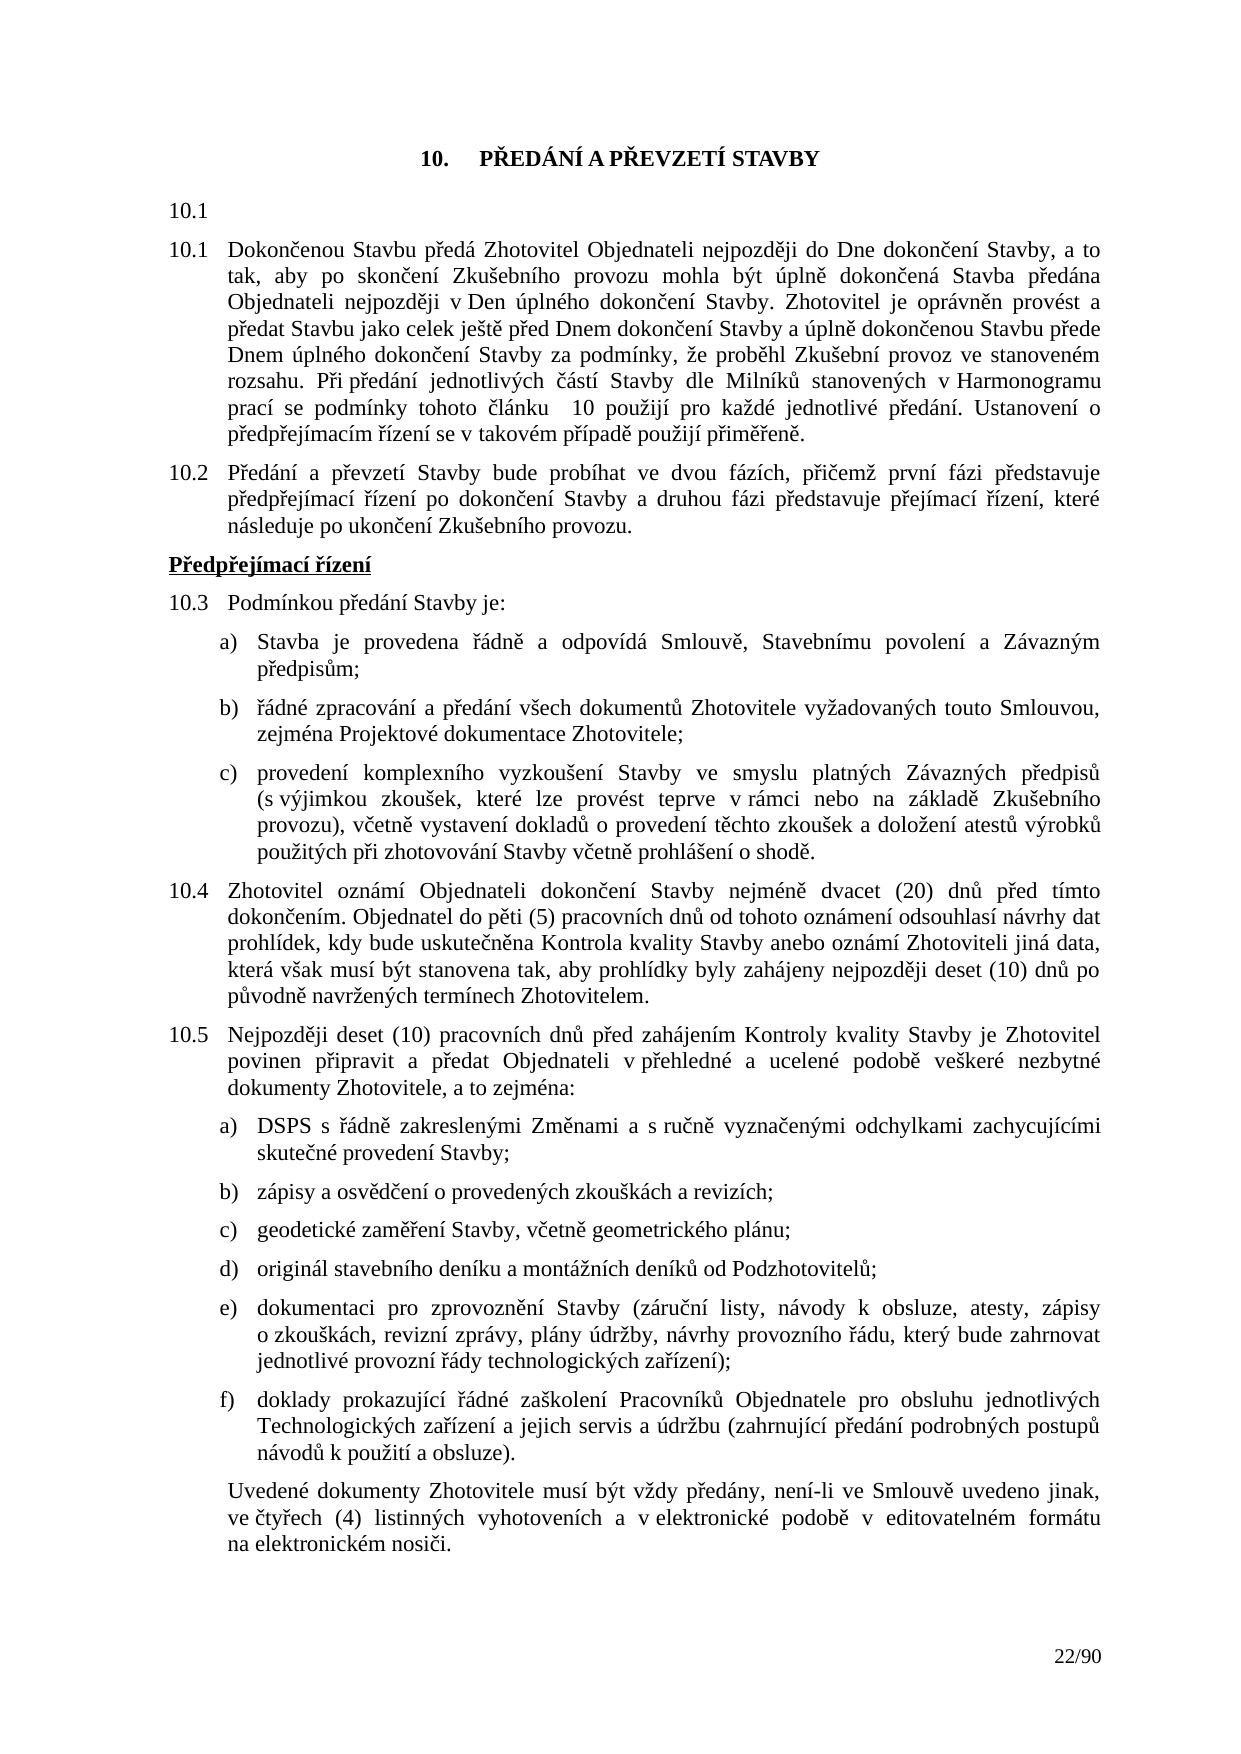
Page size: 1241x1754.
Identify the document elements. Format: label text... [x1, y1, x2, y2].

list Stavba je provedena řádně a odpovídá Smlouvě, Stavebnímu povolení a Závazným předpisům; [219, 628, 1101, 681]
list doklady prokazující řádné zaškolení Pracovníků Objednatele pro obsluhu jednotlivých Technologických zařízení a jejich servis a údržbu (zahrnující předání podrobných postupů návodů k použití a obsluze). [219, 1386, 1101, 1465]
text Nejpozději deset (10) pracovních dnů před zahájením Kontroly kvality Stavby je Zhotovitel povinen připravit a předat Objednateli v přehledné a ucelené podobě veškeré nezbytné dokumenty Zhotovitele, a to zejména: [168, 1021, 1101, 1100]
list Uvedené dokumenty Zhotovitele musí být vždy předány, není-li ve Smlouvě uvedeno jinak, ve čtyřech (4) listinných vyhotoveních a v elektronické podobě v editovatelném formátu na elektronickém nosiči. [227, 1477, 1101, 1556]
text Zhotovitel oznámí Objednateli dokončení Stavby nejméně dvacet (20) dnů před tímto dokončením. Objednatel do pěti (5) pracovních dnů od tohoto oznámení odsouhlasí návrhy dat prohlídek, kdy bude uskutečněna Kontrola kvality Stavby anebo oznámí Zhotoviteli jiná data, která však musí být stanovena tak, aby prohlídky byly zahájeny nejpozději deset (10) dnů po původně navržených termínech Zhotovitelem. [168, 877, 1101, 1008]
list Předpřejímací řízení [168, 551, 1101, 577]
list DSPS s řádně zakreslenými Změnami a s ručně vyznačenými odchylkami zachycujícími skutečné provedení Stavby; [219, 1112, 1101, 1165]
list Dokončenou Stavbu předá Zhotovitel Objednateli nejpozději do Dne dokončení Stavby, a to tak, aby po skončení Zkušebního provozu mohla být úplně dokončená Stavba předána Objednateli nejpozději v Den úplného dokončení Stavby. Zhotovitel je oprávněn provést a předat Stavbu jako celek ještě před Dnem dokončení Stavby a úplně dokončenou Stavbu přede Dnem úplného dokončení Stavby za podmínky, že proběhl Zkušební provoz ve stanoveném rozsahu. Při předání jednotlivých částí Stavby dle Milníků stanovených v Harmonogramu prací se podmínky tohoto článku 10 použijí pro každé jednotlivé předání. Ustanovení o předpřejímacím řízení se v takovém případě použijí přiměřeně. [168, 236, 1101, 447]
list geodetické zaměření Stavby, včetně geometrického plánu; [219, 1217, 1101, 1243]
list zápisy a osvědčení o provedených zkouškách a revizích; [219, 1178, 1101, 1204]
subtitle PŘEDÁNÍ A PŘEVZETÍ STAVBY [139, 146, 1101, 172]
list řádné zpracování a předání všech dokumentů Zhotovitele vyžadovaných touto Smlouvou, zejména Projektové dokumentace Zhotovitele; [219, 693, 1101, 746]
text Podmínkou předání Stavby je: [168, 589, 1101, 616]
list originál stavebního deníku a montážních deníků od Podzhotovitelů; [219, 1255, 1101, 1282]
list dokumentaci pro zprovoznění Stavby (záruční listy, návody k obsluze, atesty, zápisy o zkouškách, revizní zprávy, plány údržby, návrhy provozního řádu, který bude zahrnovat jednotlivé provozní řády technologických zařízení); [219, 1294, 1101, 1373]
text Předání a převzetí Stavby bude probíhat ve dvou fázích, přičemž první fázi představuje předpřejímací řízení po dokončení Stavby a druhou fázi představuje přejímací řízení, které následuje po ukončení Zkušebního provozu. [168, 459, 1101, 538]
list provedení komplexního vyzkoušení Stavby ve smyslu platných Závazných předpisů (s výjimkou zkoušek, které lze provést teprve v rámci nebo na základě Zkušebního provozu), včetně vystavení dokladů o provedení těchto zkoušek a doložení atestů výrobků použitých při zhotovování Stavby včetně prohlášení o shodě. [219, 759, 1101, 864]
